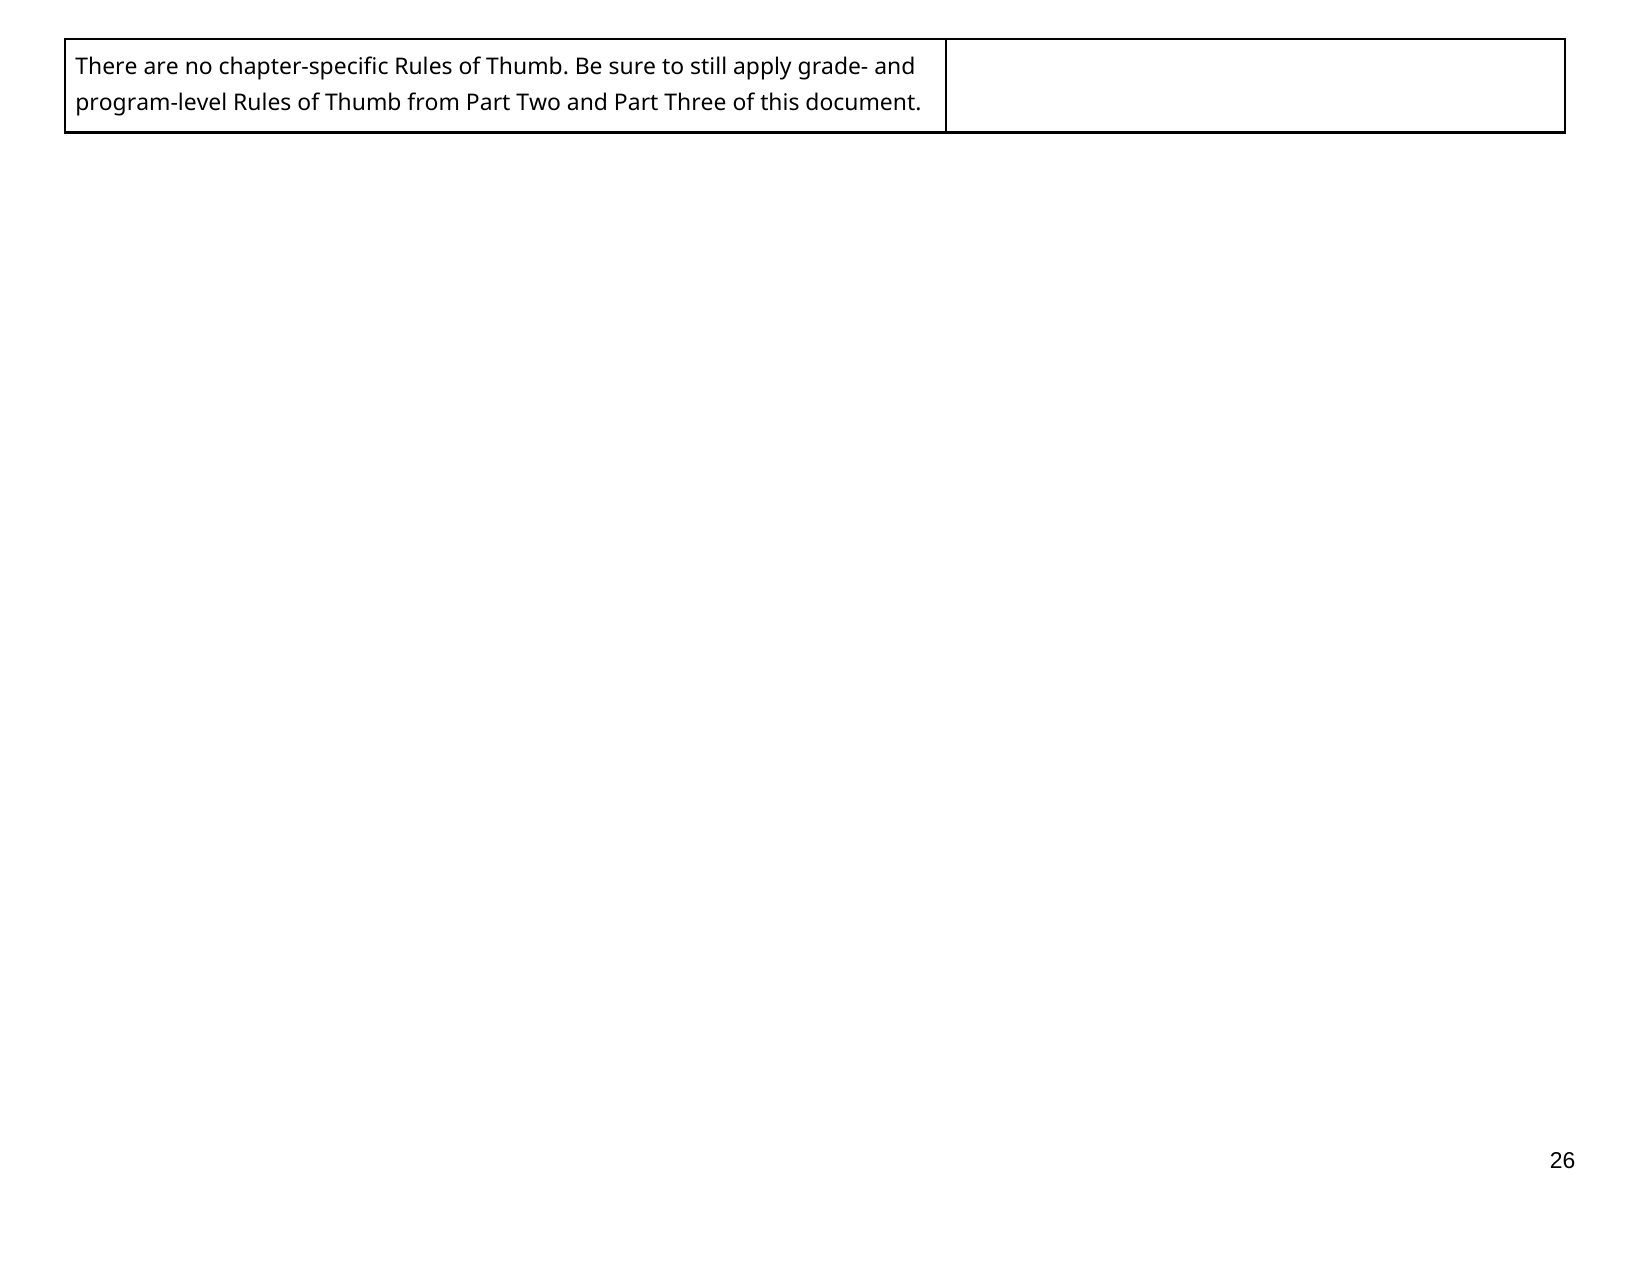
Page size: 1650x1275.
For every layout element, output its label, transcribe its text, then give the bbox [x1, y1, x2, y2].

table_cell There are no chapter-specific Rules of Thumb. Be sure to still apply grade- and program-level Rules of Thumb from Part Two and Part Three of this document. [66, 40, 945, 131]
table_cell [947, 40, 1564, 131]
